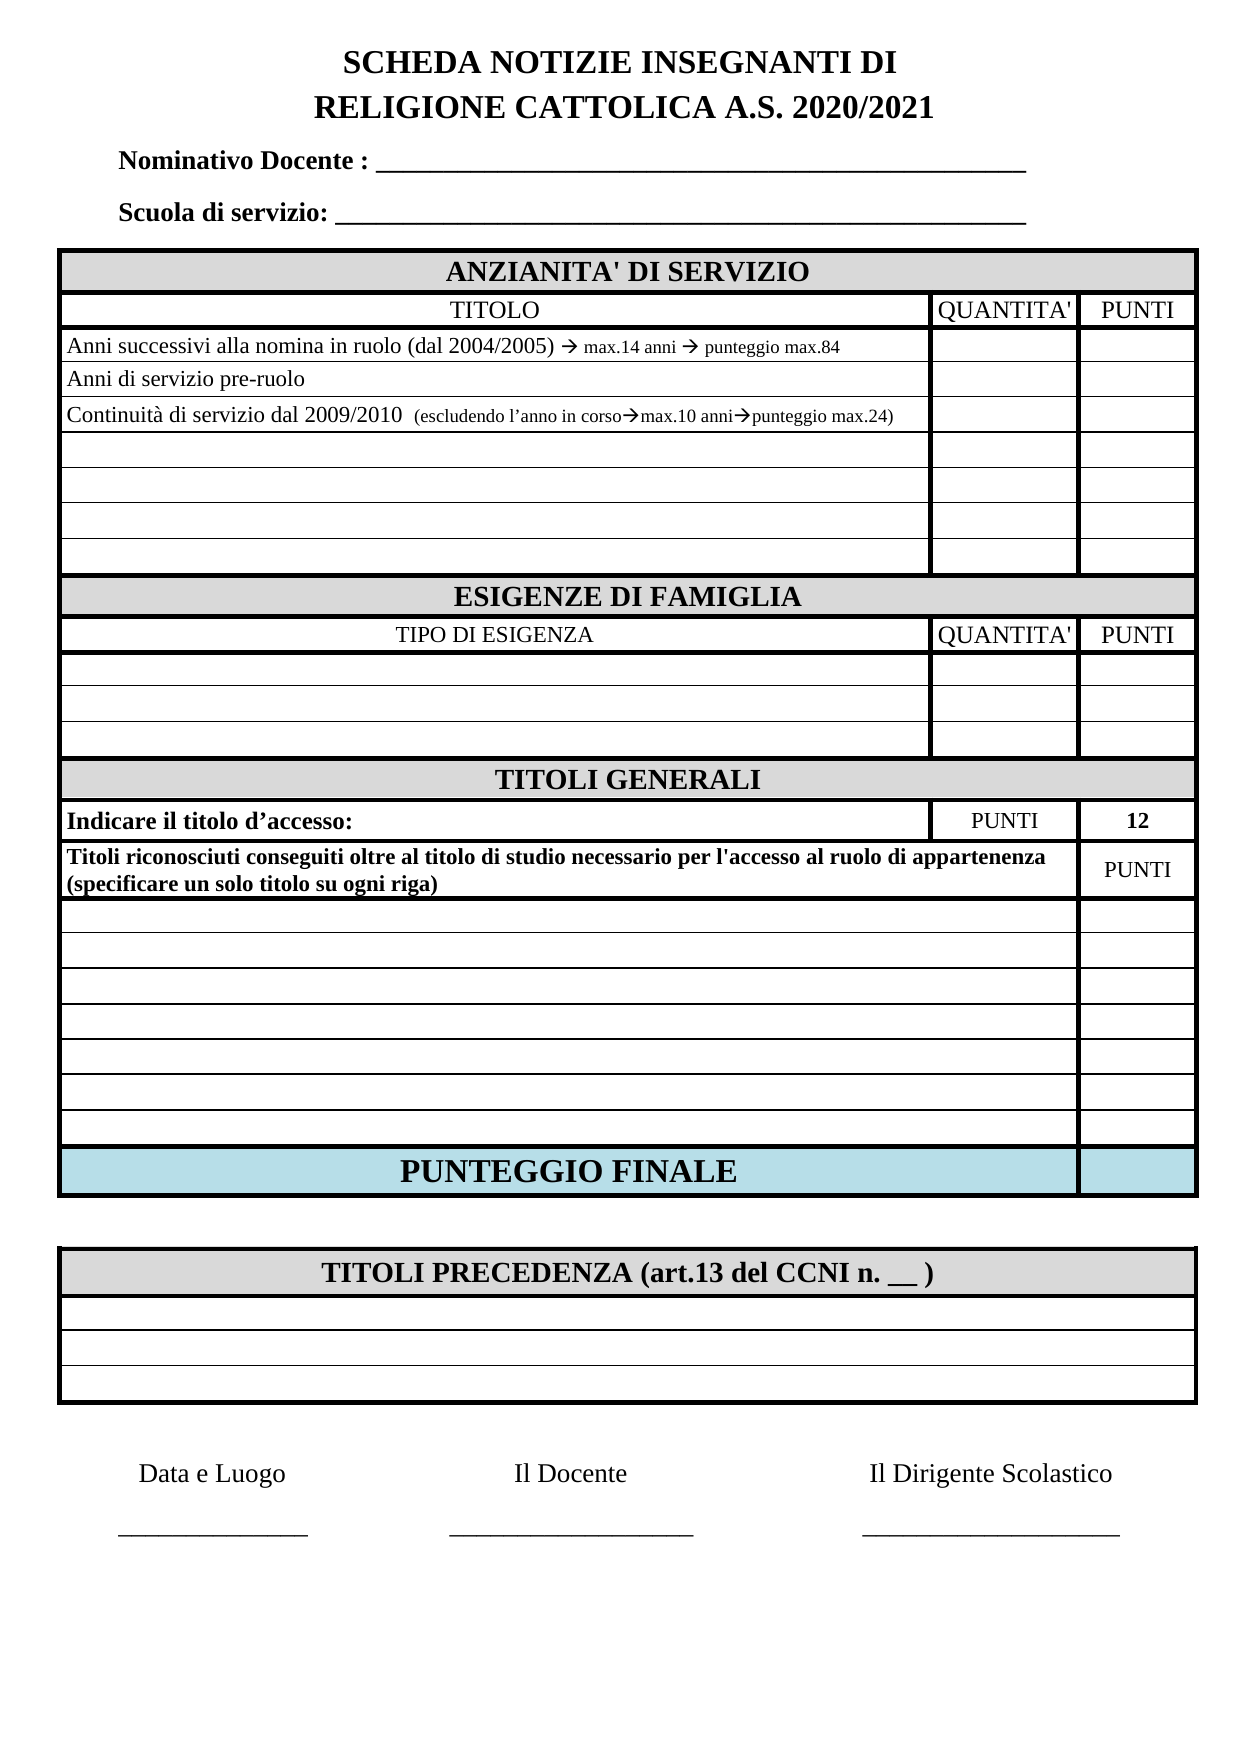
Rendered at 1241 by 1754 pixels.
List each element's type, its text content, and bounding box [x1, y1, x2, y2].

table_cell [1081, 362, 1194, 396]
table_cell [62, 1111, 1076, 1144]
table_cell [933, 433, 1076, 467]
table_cell [62, 1366, 1194, 1400]
table_cell Anni di servizio pre-ruolo [62, 362, 928, 396]
table_cell [62, 655, 928, 685]
text Nominativo Docente : ________________________________________________ [118, 144, 1122, 176]
table_cell [1081, 1111, 1194, 1144]
table_cell Indicare il titolo d’accesso: [62, 802, 928, 839]
table_cell [1081, 1075, 1194, 1109]
table_cell QUANTITA' [933, 619, 1076, 650]
table_cell [62, 1075, 1076, 1109]
table_cell [62, 686, 928, 721]
table_cell PUNTI [933, 802, 1076, 839]
table_cell TITOLO [62, 295, 928, 325]
table_cell [1081, 433, 1194, 467]
text Scuola di servizio: ___________________________________________________ [118, 196, 1122, 227]
table_cell [62, 969, 1076, 1002]
table_cell [933, 397, 1076, 431]
text SCHEDA NOTIZIE INSEGNANTI DI [118, 43, 1122, 81]
table_cell PUNTI [1081, 619, 1194, 650]
table_header ANZIANITA' DI SERVIZIO [62, 253, 1194, 290]
table_cell [62, 722, 928, 756]
table_cell [1081, 933, 1194, 967]
table_cell [933, 503, 1076, 538]
table_cell [62, 433, 928, 467]
table_cell [933, 686, 1076, 721]
table_cell [1081, 330, 1194, 361]
table_cell [1081, 397, 1194, 431]
table_cell TITOLI GENERALI [62, 761, 1194, 797]
table_cell [62, 1331, 1194, 1364]
table_cell [62, 1005, 1076, 1038]
table_cell [1081, 686, 1194, 721]
table_cell [933, 362, 1076, 396]
table_cell [62, 901, 1076, 932]
table_cell [1081, 655, 1194, 685]
table_cell [1081, 1005, 1194, 1038]
table_cell TIPO DI ESIGENZA [62, 619, 928, 650]
table_cell [933, 539, 1076, 573]
table_cell [1081, 722, 1194, 756]
table_cell [1081, 539, 1194, 573]
table_cell [62, 933, 1076, 967]
table_cell PUNTI [1081, 843, 1194, 896]
table_cell [62, 1040, 1076, 1073]
table_cell Anni successivi alla nomina in ruolo (dal 2004/2005) max.14 anni punteggio max.84 [62, 330, 928, 361]
table_cell [62, 503, 928, 538]
table_cell [62, 468, 928, 502]
table_header TITOLI PRECEDENZA (art.13 del CCNI n. __ ) [62, 1251, 1194, 1294]
table_cell [1081, 1040, 1194, 1073]
table_cell [933, 655, 1076, 685]
table_cell ESIGENZE DI FAMIGLIA [62, 578, 1194, 614]
table_cell [1081, 468, 1194, 502]
table_cell PUNTI [1081, 295, 1194, 325]
text Data e Luogo Il Docente Il Dirigente Scolastico [118, 1457, 1122, 1488]
table_cell [933, 722, 1076, 756]
table_cell [1081, 1149, 1194, 1193]
table_cell [62, 1298, 1194, 1329]
table_cell [1081, 969, 1194, 1002]
table_cell Titoli riconosciuti conseguiti oltre al titolo di studio necessario per l'accesso al ruolo di appartenenza (specificare un solo titolo su ogni riga) [62, 843, 1076, 896]
table_cell [1081, 901, 1194, 932]
text ______________ __________________ ___________________ [118, 1509, 1122, 1540]
text RELIGIONE CATTOLICA A.S. 2020/2021 [118, 87, 1122, 125]
table_cell 12 [1081, 802, 1194, 839]
table_cell [933, 330, 1076, 361]
table_cell [1081, 503, 1194, 538]
table_cell QUANTITA' [933, 295, 1076, 325]
table_cell [933, 468, 1076, 502]
table_cell PUNTEGGIO FINALE [62, 1149, 1076, 1193]
table_cell [62, 539, 928, 573]
table_cell Continuità di servizio dal 2009/2010 (escludendo l’anno in corsomax.10 annipunteggio max.24) [62, 397, 928, 431]
